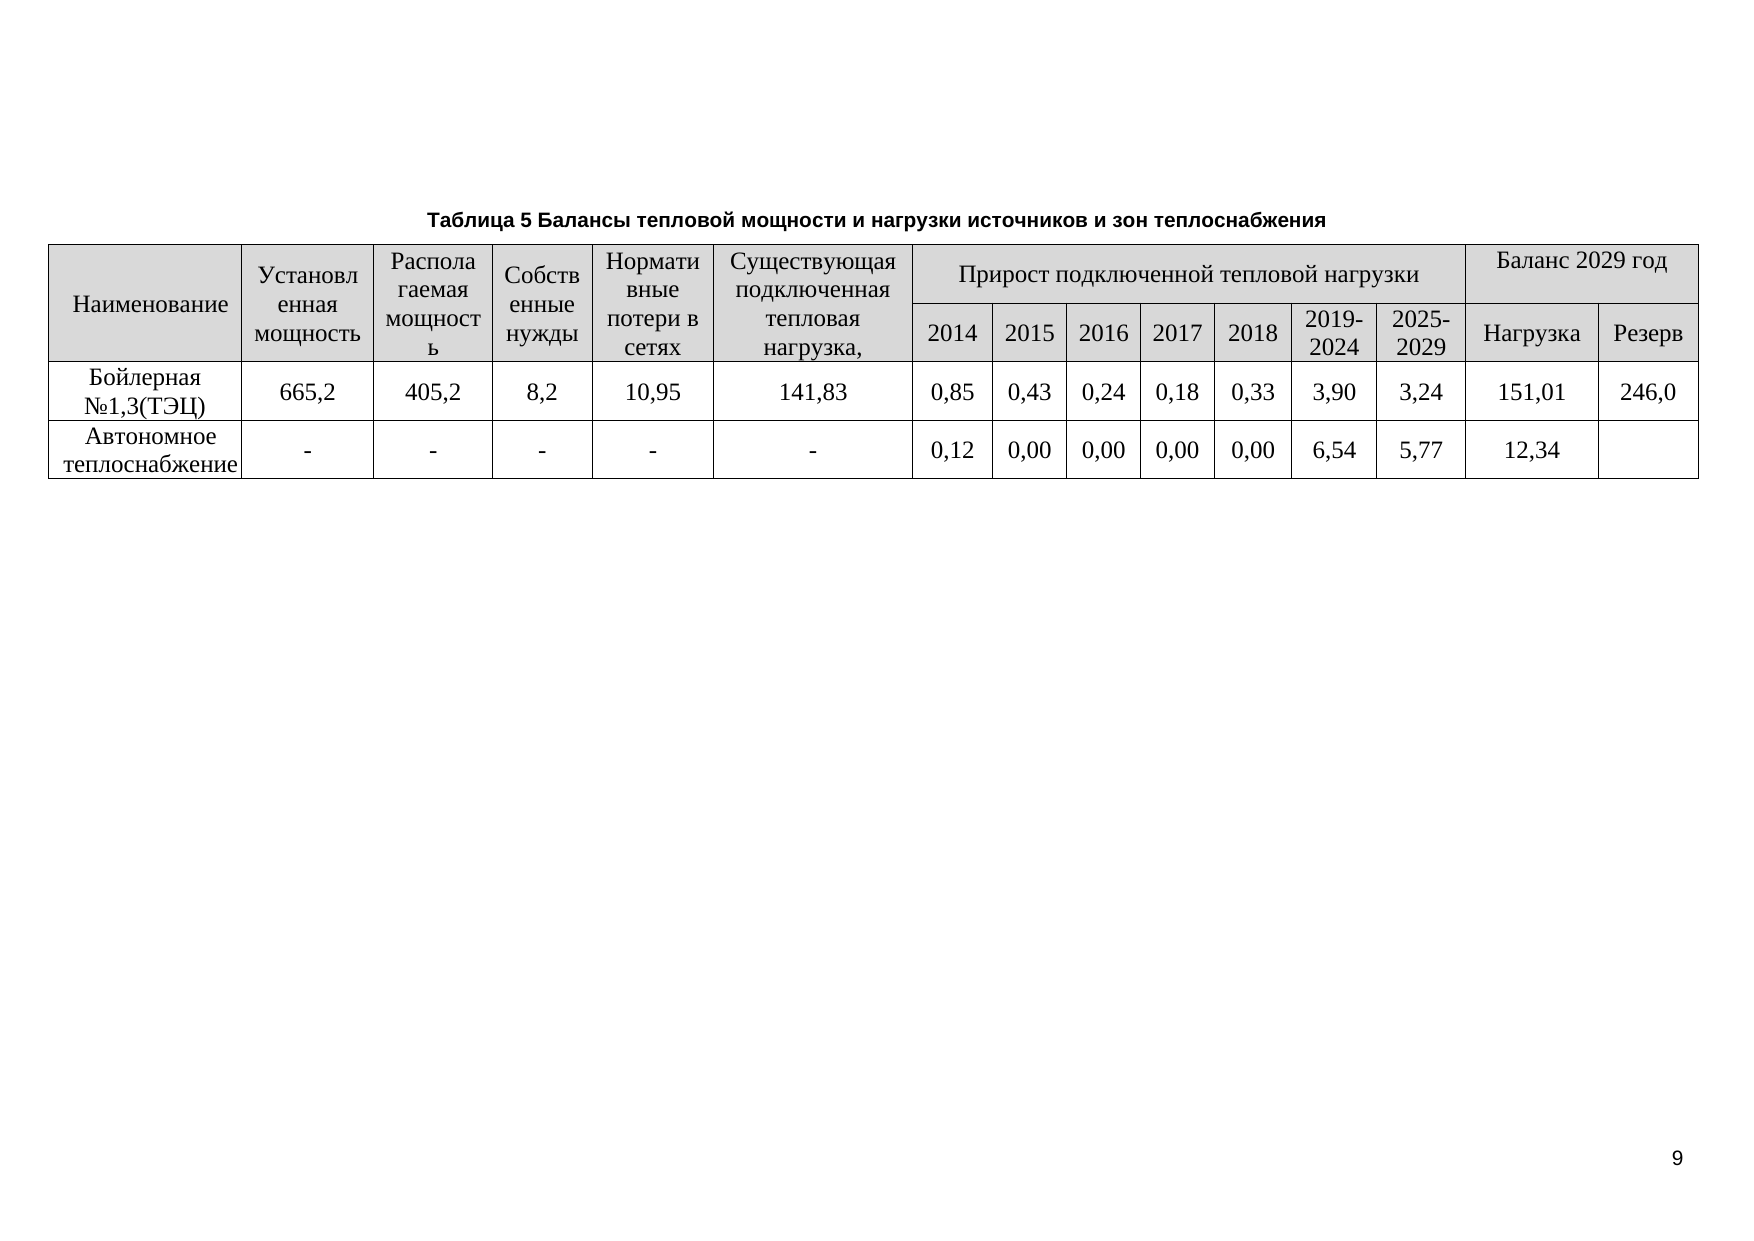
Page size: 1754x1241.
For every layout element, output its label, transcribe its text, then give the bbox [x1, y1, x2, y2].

table_cell 0,33 [1215, 362, 1291, 420]
table_cell [1599, 421, 1698, 478]
table_cell 2017 [1141, 304, 1214, 361]
table_header Существующая подключенная тепловая нагрузка, [714, 245, 912, 361]
table_cell 0,00 [1215, 421, 1291, 478]
table_cell 2025-2029 [1377, 304, 1465, 361]
table_cell - [593, 421, 713, 478]
table_cell 5,77 [1377, 421, 1465, 478]
table_header Прирост подключенной тепловой нагрузки [913, 245, 1465, 303]
table_cell 0,00 [1067, 421, 1140, 478]
table_header Баланс 2029 год [1466, 245, 1698, 303]
table_cell 2014 [913, 304, 992, 361]
table_cell Бойлерная №1,3(ТЭЦ) [49, 362, 241, 420]
table_header Собственные нужды [493, 245, 592, 361]
table_cell 0,85 [913, 362, 992, 420]
table_cell - [374, 421, 492, 478]
table_cell 246,0 [1599, 362, 1698, 420]
table_cell Резерв [1599, 304, 1698, 361]
table_cell 665,2 [242, 362, 373, 420]
table_cell 0,18 [1141, 362, 1214, 420]
text Таблица 5 Балансы тепловой мощности и нагрузки источников и зон теплоснабжения [71, 208, 1683, 232]
table_header Установленная мощность [242, 245, 373, 361]
table_header Наименование [49, 245, 241, 361]
table_header Располагаемая мощность [374, 245, 492, 361]
table_cell 2016 [1067, 304, 1140, 361]
table_cell 0,24 [1067, 362, 1140, 420]
table_cell 0,43 [993, 362, 1066, 420]
table_cell 2018 [1215, 304, 1291, 361]
table_cell 141,83 [714, 362, 912, 420]
table_cell - [714, 421, 912, 478]
table_cell - [493, 421, 592, 478]
table_cell 3,90 [1292, 362, 1376, 420]
table_cell 8,2 [493, 362, 592, 420]
table_cell 12,34 [1466, 421, 1598, 478]
table_cell 6,54 [1292, 421, 1376, 478]
table_cell 0,12 [913, 421, 992, 478]
table_cell Нагрузка [1466, 304, 1598, 361]
table_cell 405,2 [374, 362, 492, 420]
table_cell 3,24 [1377, 362, 1465, 420]
table_header Нормативные потери в сетях [593, 245, 713, 361]
table_cell 2015 [993, 304, 1066, 361]
table_cell 0,00 [1141, 421, 1214, 478]
table_cell 0,00 [993, 421, 1066, 478]
table_cell Автономное теплоснабжение [49, 421, 241, 478]
table_cell - [242, 421, 373, 478]
table_cell 10,95 [593, 362, 713, 420]
table_cell 2019-2024 [1292, 304, 1376, 361]
table_cell 151,01 [1466, 362, 1598, 420]
